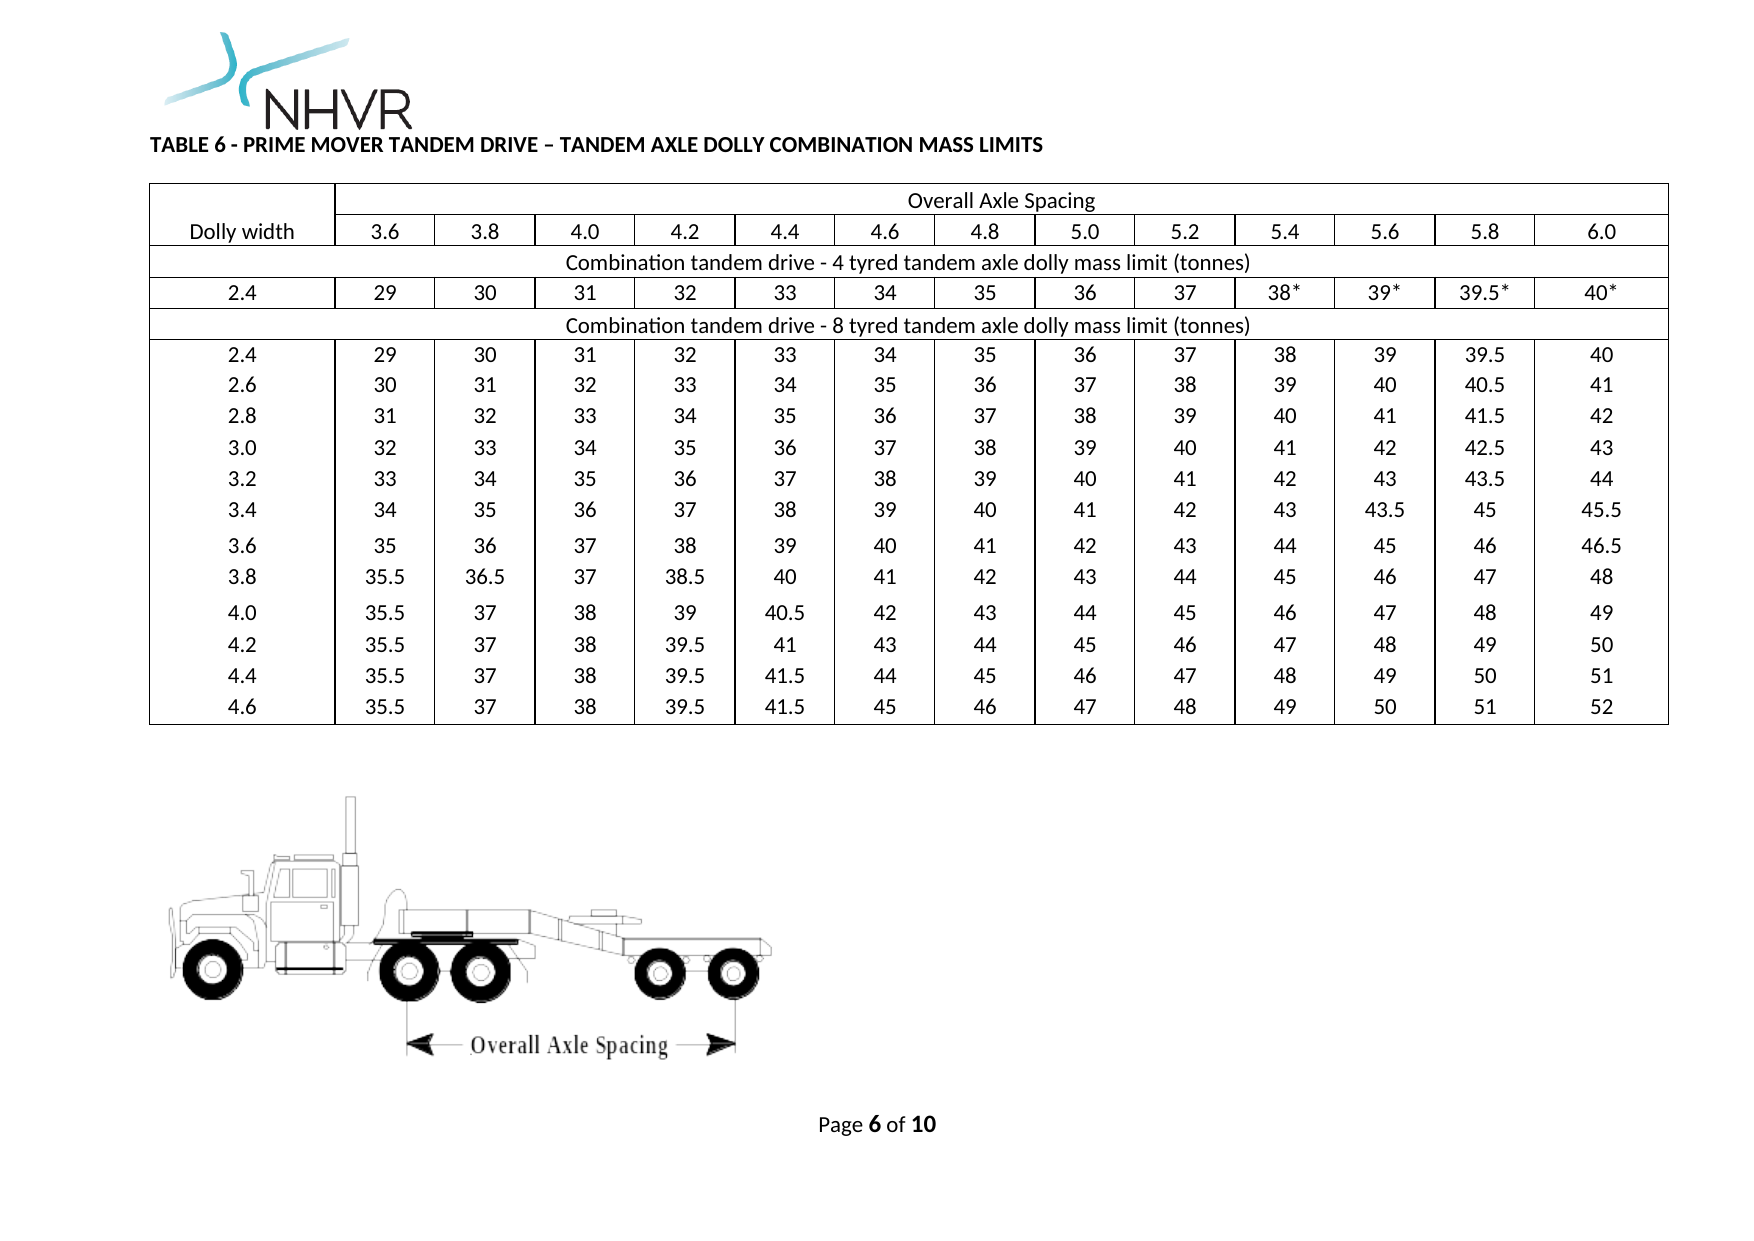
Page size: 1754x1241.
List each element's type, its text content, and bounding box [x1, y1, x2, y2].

table_cell 36 [935, 370, 1034, 402]
table_cell 4.6 [150, 692, 334, 723]
table_cell 38 [536, 599, 634, 630]
table_cell 35.5 [336, 692, 434, 723]
table_cell 35 [835, 370, 934, 402]
table_cell 4.4 [150, 661, 334, 692]
table_cell 35 [736, 402, 834, 433]
table_cell 38 [1236, 340, 1334, 370]
table_cell 5.6 [1335, 215, 1434, 245]
table_cell Combination tandem drive - 4 tyred tandem axle dolly mass limit (tonnes) [150, 246, 1668, 277]
table_cell 32 [635, 340, 734, 370]
table_cell 46 [1436, 531, 1534, 562]
table_cell 38 [835, 464, 934, 495]
table_cell 4.4 [736, 215, 834, 245]
table_cell 43 [1236, 495, 1334, 531]
table_cell 45 [935, 661, 1034, 692]
table_cell 33 [435, 433, 534, 464]
table_cell 41 [1236, 433, 1334, 464]
table_cell 40.5 [1436, 370, 1534, 402]
table_cell 43 [1135, 531, 1234, 562]
table_cell 32 [336, 433, 434, 464]
table_cell 47 [1335, 599, 1434, 630]
table_cell 3.2 [150, 464, 334, 495]
table_cell 39 [635, 599, 734, 630]
table_cell 33 [736, 278, 834, 308]
table_cell 44 [1036, 599, 1134, 630]
table_cell 3.4 [150, 495, 334, 531]
table_cell 46 [1335, 563, 1434, 598]
table_cell 39 [1236, 370, 1334, 402]
table_cell 44 [1236, 531, 1334, 562]
table_cell 38 [536, 692, 634, 723]
table_cell 46 [1135, 630, 1234, 661]
table_cell 50 [1535, 630, 1668, 661]
table_cell 42 [1135, 495, 1234, 531]
table_cell 36 [1036, 278, 1134, 308]
table_cell 40 [1236, 402, 1334, 433]
table_cell 43 [1036, 563, 1134, 598]
table_cell 35.5 [336, 599, 434, 630]
table_cell 50 [1436, 661, 1534, 692]
table_cell 35.5 [336, 563, 434, 598]
table_cell 42 [1236, 464, 1334, 495]
table_cell 46 [935, 692, 1034, 723]
table_cell 31 [336, 402, 434, 433]
table_cell 35 [935, 278, 1034, 308]
table_cell 36.5 [435, 563, 534, 598]
table_cell 4.2 [635, 215, 734, 245]
table_cell 45 [1036, 630, 1134, 661]
table_cell 40 [1036, 464, 1134, 495]
table_cell 3.8 [435, 215, 534, 245]
table_cell 35 [635, 433, 734, 464]
table_cell [435, 725, 535, 755]
table_cell 45 [835, 692, 934, 723]
table_cell 46 [1236, 599, 1334, 630]
table_cell 39 [1335, 340, 1434, 370]
table_cell 50 [1335, 692, 1434, 723]
table_cell 34 [536, 433, 634, 464]
table_cell 40 [835, 531, 934, 562]
table_cell 6.0 [1535, 215, 1668, 245]
table_cell 39 [1036, 433, 1134, 464]
table_cell 47 [1135, 661, 1234, 692]
table_cell 41 [1135, 464, 1234, 495]
table_cell 2.4 [150, 340, 334, 370]
table_cell 39 [1135, 402, 1234, 433]
table_cell 45 [1236, 563, 1334, 598]
table_cell 36 [435, 531, 534, 562]
table_cell 48 [1436, 599, 1534, 630]
table_cell 29 [336, 278, 434, 308]
table_cell 47 [1236, 630, 1334, 661]
table_cell 40 [1335, 370, 1434, 402]
table_cell 46.5 [1535, 531, 1668, 562]
table_cell 37 [1135, 278, 1234, 308]
table_cell 30 [336, 370, 434, 402]
table_cell 39.5 [1436, 340, 1534, 370]
table_cell 44 [835, 661, 934, 692]
table_cell 37 [736, 464, 834, 495]
table_cell 33 [536, 402, 634, 433]
picture [125, 21, 457, 156]
table_cell 33 [336, 464, 434, 495]
table_cell 34 [835, 278, 934, 308]
table_cell 41.5 [736, 661, 834, 692]
table_cell 48 [1236, 661, 1334, 692]
table_cell 41.5 [736, 692, 834, 723]
table_cell 4.2 [150, 630, 334, 661]
table_cell Combination tandem drive - 8 tyred tandem axle dolly mass limit (tonnes) [150, 309, 1668, 339]
table_cell 52 [1535, 692, 1668, 723]
table_cell 45 [1436, 495, 1534, 531]
table_cell 48 [1335, 630, 1434, 661]
table_cell [150, 725, 335, 755]
table_cell 4.6 [835, 215, 934, 245]
table_cell 37 [635, 495, 734, 531]
table_cell 31 [536, 340, 634, 370]
table_cell 39.5 [635, 661, 734, 692]
table_cell 31 [536, 278, 634, 308]
table_cell 37 [935, 402, 1034, 433]
table_cell 30 [435, 340, 534, 370]
table_cell 43.5 [1436, 464, 1534, 495]
table_cell 32 [536, 370, 634, 402]
table_cell 30 [435, 278, 534, 308]
table_cell 38.5 [635, 563, 734, 598]
table_cell 34 [435, 464, 534, 495]
table_cell 38* [1236, 278, 1334, 308]
table_cell [1535, 725, 1668, 755]
table_cell 34 [736, 370, 834, 402]
table_cell 34 [336, 495, 434, 531]
table_cell 5.2 [1135, 215, 1234, 245]
table_cell 42 [935, 563, 1034, 598]
table_cell 39.5* [1436, 278, 1534, 308]
table_cell 31 [435, 370, 534, 402]
table_cell 43 [835, 630, 934, 661]
table_cell 3.6 [336, 215, 434, 245]
table_cell 39 [935, 464, 1034, 495]
table_cell 48 [1135, 692, 1234, 723]
table_cell 42 [1335, 433, 1434, 464]
table_cell 36 [1036, 340, 1134, 370]
table_cell 35 [536, 464, 634, 495]
table_cell 35 [435, 495, 534, 531]
table_cell [935, 725, 1035, 755]
table_cell 2.4 [150, 278, 334, 308]
table_cell 41 [835, 563, 934, 598]
table_cell 41 [1036, 495, 1134, 531]
table_cell 45 [1135, 599, 1234, 630]
table_cell 43 [1335, 464, 1434, 495]
table_cell 35.5 [336, 630, 434, 661]
table_cell 51 [1436, 692, 1534, 723]
table_cell 29 [336, 340, 434, 370]
table_header Dolly width [150, 184, 334, 245]
text TABLE 6 - PRIME MOVER TANDEM DRIVE – TANDEM AXLE DOLLY COMBINATION MASS LIMITS [150, 130, 1604, 158]
table_cell 37 [435, 692, 534, 723]
table_cell 39.5 [635, 692, 734, 723]
table_cell 36 [536, 495, 634, 531]
table_cell 42.5 [1436, 433, 1534, 464]
table_cell 39.5 [635, 630, 734, 661]
table_cell 5.4 [1236, 215, 1334, 245]
table_cell 38 [1036, 402, 1134, 433]
table_cell [1335, 725, 1435, 755]
table_cell 34 [635, 402, 734, 433]
table_cell 32 [435, 402, 534, 433]
table_cell 3.8 [150, 563, 334, 598]
table_cell 41 [935, 531, 1034, 562]
table_cell 37 [435, 630, 534, 661]
table_cell 40 [1535, 340, 1668, 370]
table_cell 40* [1535, 278, 1668, 308]
table_cell 42 [1535, 402, 1668, 433]
table_cell 44 [1535, 464, 1668, 495]
table_cell 48 [1535, 563, 1668, 598]
table_cell 35 [336, 531, 434, 562]
table_cell 35.5 [336, 661, 434, 692]
table_cell [835, 725, 935, 755]
table_cell [535, 725, 635, 755]
table_cell 40.5 [736, 599, 834, 630]
table_cell 42 [1036, 531, 1134, 562]
table_cell 40 [1135, 433, 1234, 464]
table_cell 36 [835, 402, 934, 433]
table_cell 49 [1335, 661, 1434, 692]
table_cell 36 [736, 433, 834, 464]
table_cell 38 [935, 433, 1034, 464]
table_cell 37 [1135, 340, 1234, 370]
table_cell [1035, 725, 1135, 755]
table_cell [1135, 725, 1235, 755]
table_cell 3.6 [150, 531, 334, 562]
table_cell 4.0 [536, 215, 634, 245]
table_cell 44 [1135, 563, 1234, 598]
table_cell 37 [536, 531, 634, 562]
table_cell 41.5 [1436, 402, 1534, 433]
table_cell 32 [635, 278, 734, 308]
table_cell 49 [1436, 630, 1534, 661]
table_cell 38 [1135, 370, 1234, 402]
table_cell 41 [1335, 402, 1434, 433]
table_cell 45.5 [1535, 495, 1668, 531]
table_cell 40 [935, 495, 1034, 531]
table_cell [735, 725, 835, 755]
table_cell 51 [1535, 661, 1668, 692]
table_cell [1435, 725, 1535, 755]
table_cell 43 [1535, 433, 1668, 464]
table_cell 40 [736, 563, 834, 598]
table_cell 49 [1535, 599, 1668, 630]
table_cell 36 [635, 464, 734, 495]
table_cell 43.5 [1335, 495, 1434, 531]
table_cell 45 [1335, 531, 1434, 562]
table_cell 38 [635, 531, 734, 562]
table_cell 39 [835, 495, 934, 531]
table_cell 38 [536, 630, 634, 661]
table_header Overall Axle Spacing [336, 184, 1668, 214]
table_cell 44 [935, 630, 1034, 661]
table_cell 39 [736, 531, 834, 562]
table_cell 35 [935, 340, 1034, 370]
table_cell 5.8 [1436, 215, 1534, 245]
table_cell 41 [736, 630, 834, 661]
table_cell [1235, 725, 1335, 755]
table_cell 33 [635, 370, 734, 402]
table_cell 38 [736, 495, 834, 531]
table_cell 46 [1036, 661, 1134, 692]
table_cell 4.8 [935, 215, 1034, 245]
table_cell 37 [435, 599, 534, 630]
table_cell 34 [835, 340, 934, 370]
table_cell 5.0 [1036, 215, 1134, 245]
table_cell 39* [1335, 278, 1434, 308]
table_cell 41 [1535, 370, 1668, 402]
table_cell 37 [435, 661, 534, 692]
table_cell 2.6 [150, 370, 334, 402]
table_cell [335, 725, 435, 755]
table_cell 43 [935, 599, 1034, 630]
table_cell 37 [835, 433, 934, 464]
table_cell 4.0 [150, 599, 334, 630]
table_cell 47 [1436, 563, 1534, 598]
table_cell [635, 725, 735, 755]
table_cell 38 [536, 661, 634, 692]
table_cell 37 [536, 563, 634, 598]
table_cell 47 [1036, 692, 1134, 723]
table_cell 3.0 [150, 433, 334, 464]
table_cell 2.8 [150, 402, 334, 433]
table_cell 49 [1236, 692, 1334, 723]
table_cell 42 [835, 599, 934, 630]
table_cell 33 [736, 340, 834, 370]
table_cell 37 [1036, 370, 1134, 402]
